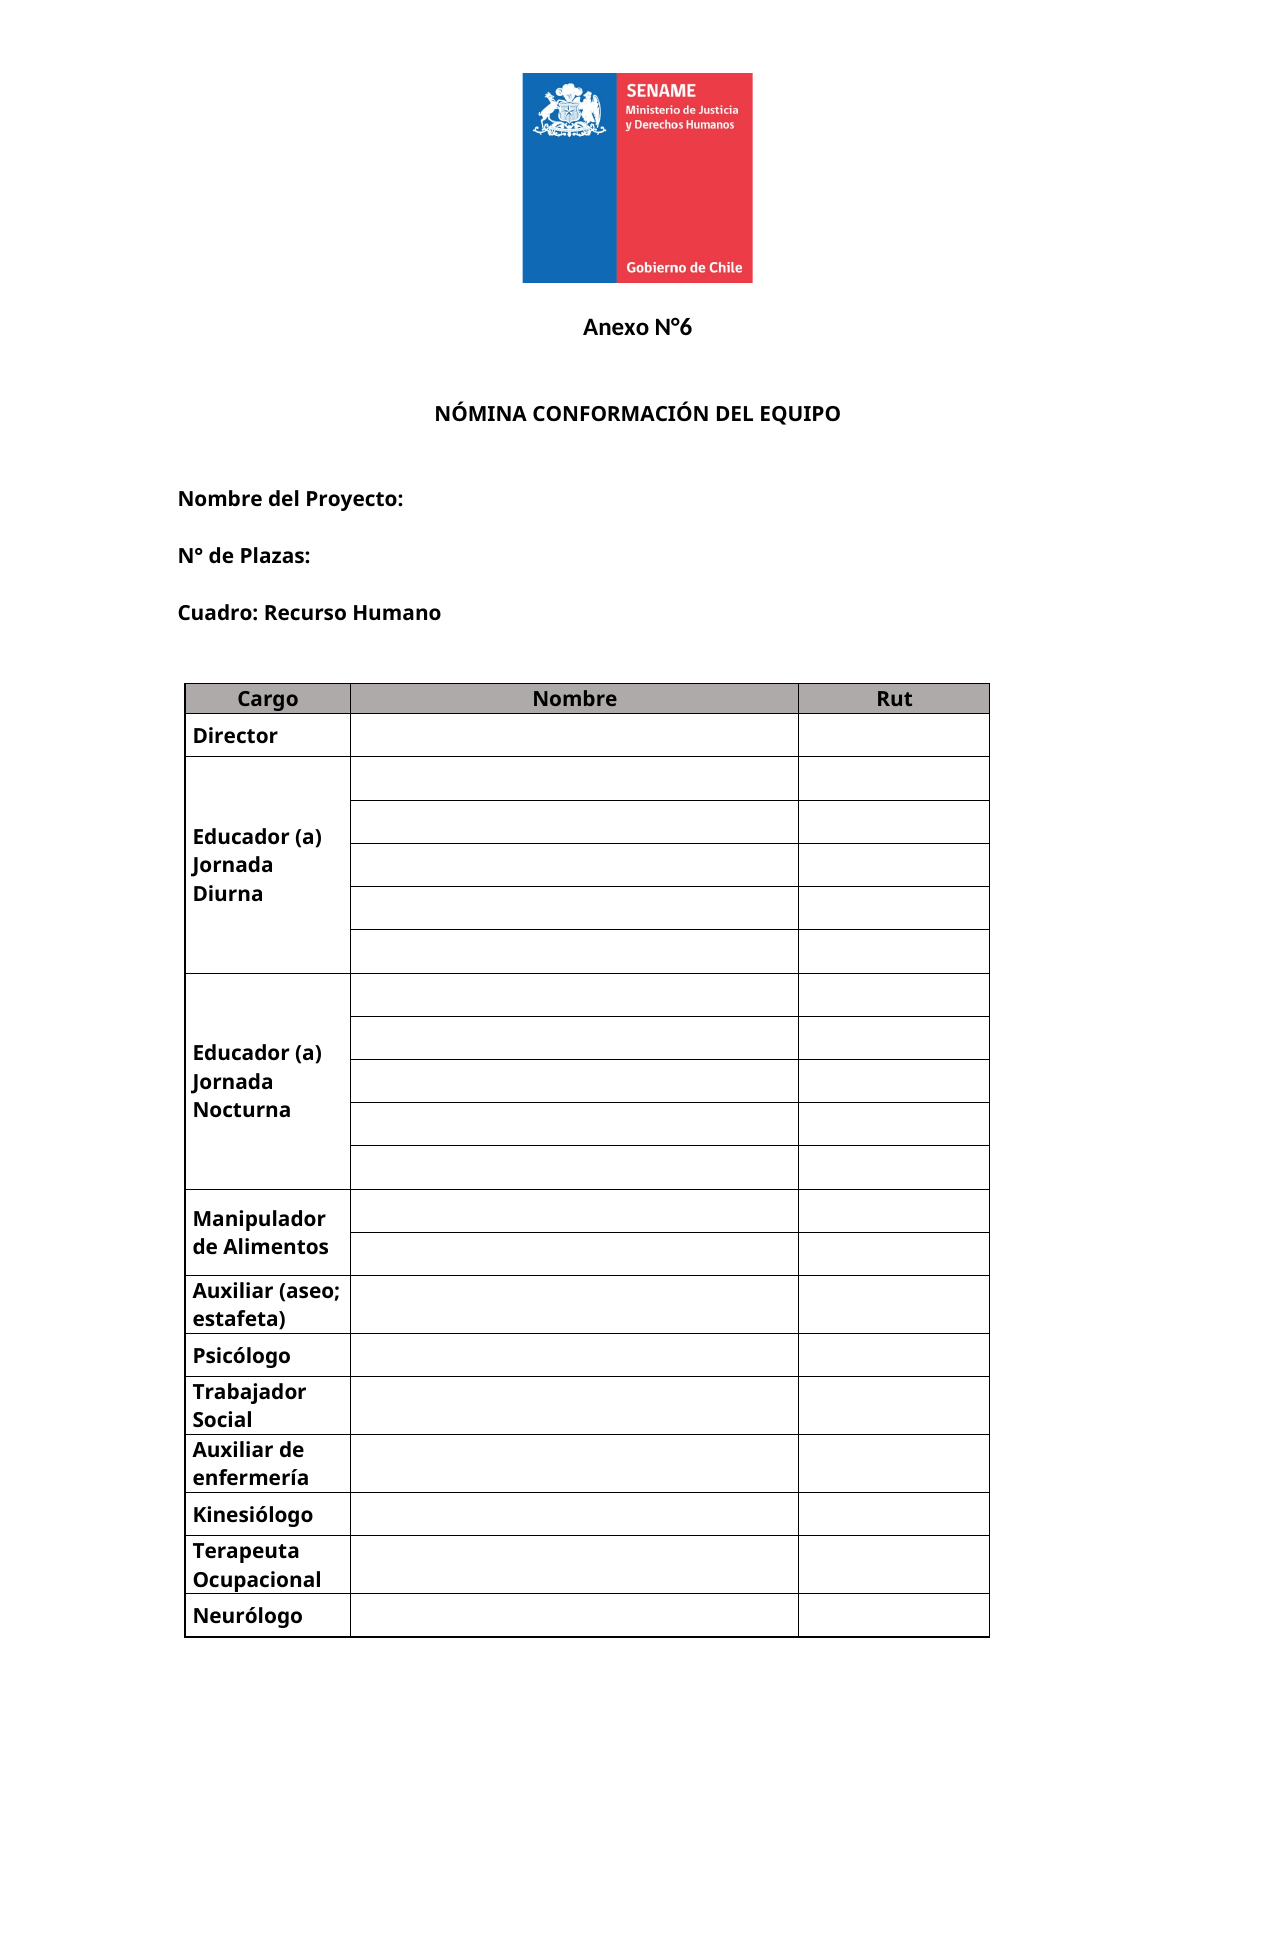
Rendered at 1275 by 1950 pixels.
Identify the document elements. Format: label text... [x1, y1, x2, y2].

table_cell [351, 714, 798, 756]
table_cell Educador (a) Jornada Nocturna [186, 974, 350, 1188]
table_cell [799, 1276, 989, 1333]
table_cell [351, 1233, 798, 1275]
table_cell [799, 1334, 989, 1376]
table_cell [799, 1493, 989, 1535]
table_cell Director [186, 714, 350, 756]
text Nombre del Proyecto: [177, 484, 1098, 513]
table_cell [351, 1493, 798, 1535]
table_cell [351, 1060, 798, 1102]
table_cell [351, 1334, 798, 1376]
table_cell [799, 1377, 989, 1434]
table_cell Kinesiólogo [186, 1493, 350, 1535]
table_cell [351, 757, 798, 799]
table_cell Auxiliar de enfermería [186, 1435, 350, 1492]
table_cell [351, 1103, 798, 1145]
table_cell [799, 887, 989, 929]
table_cell Manipulador de Alimentos [186, 1190, 350, 1275]
table_cell [799, 1190, 989, 1232]
table_cell [799, 1233, 989, 1275]
table_cell [351, 1536, 798, 1593]
picture [522, 73, 753, 283]
table_cell [351, 1594, 798, 1636]
table_cell [799, 1103, 989, 1145]
table_cell [799, 844, 989, 886]
table_cell [799, 1594, 989, 1636]
table_cell [799, 974, 989, 1016]
table_cell [351, 1276, 798, 1333]
table_cell [351, 1435, 798, 1492]
text N° de Plazas: [177, 541, 1098, 569]
table_cell Auxiliar (aseo; estafeta) [186, 1276, 350, 1333]
table_cell [799, 801, 989, 843]
table_cell [799, 1435, 989, 1492]
table_cell [351, 1146, 798, 1188]
table_cell Psicólogo [186, 1334, 350, 1376]
table_cell Terapeuta Ocupacional [186, 1536, 350, 1593]
table_cell [799, 1536, 989, 1593]
table_cell [799, 757, 989, 799]
table_cell [351, 1017, 798, 1059]
table_cell [351, 801, 798, 843]
table_cell Educador (a) Jornada Diurna [186, 757, 350, 972]
table_cell [799, 1146, 989, 1188]
table_cell [351, 930, 798, 972]
table_cell Neurólogo [186, 1594, 350, 1636]
table_cell [799, 1017, 989, 1059]
table_header Cargo [186, 684, 350, 713]
table_cell [351, 844, 798, 886]
table_cell [351, 1377, 798, 1434]
table_cell [351, 887, 798, 929]
text NÓMINA CONFORMACIÓN DEL EQUIPO [177, 399, 1098, 427]
table_header Nombre [351, 684, 798, 713]
table_cell [351, 1190, 798, 1232]
table_cell Trabajador Social [186, 1377, 350, 1434]
table_cell [351, 974, 798, 1016]
table_header Rut [799, 684, 989, 713]
table_cell [799, 1060, 989, 1102]
text Cuadro: Recurso Humano [177, 598, 1098, 626]
table_cell [799, 714, 989, 756]
table_cell [799, 930, 989, 972]
